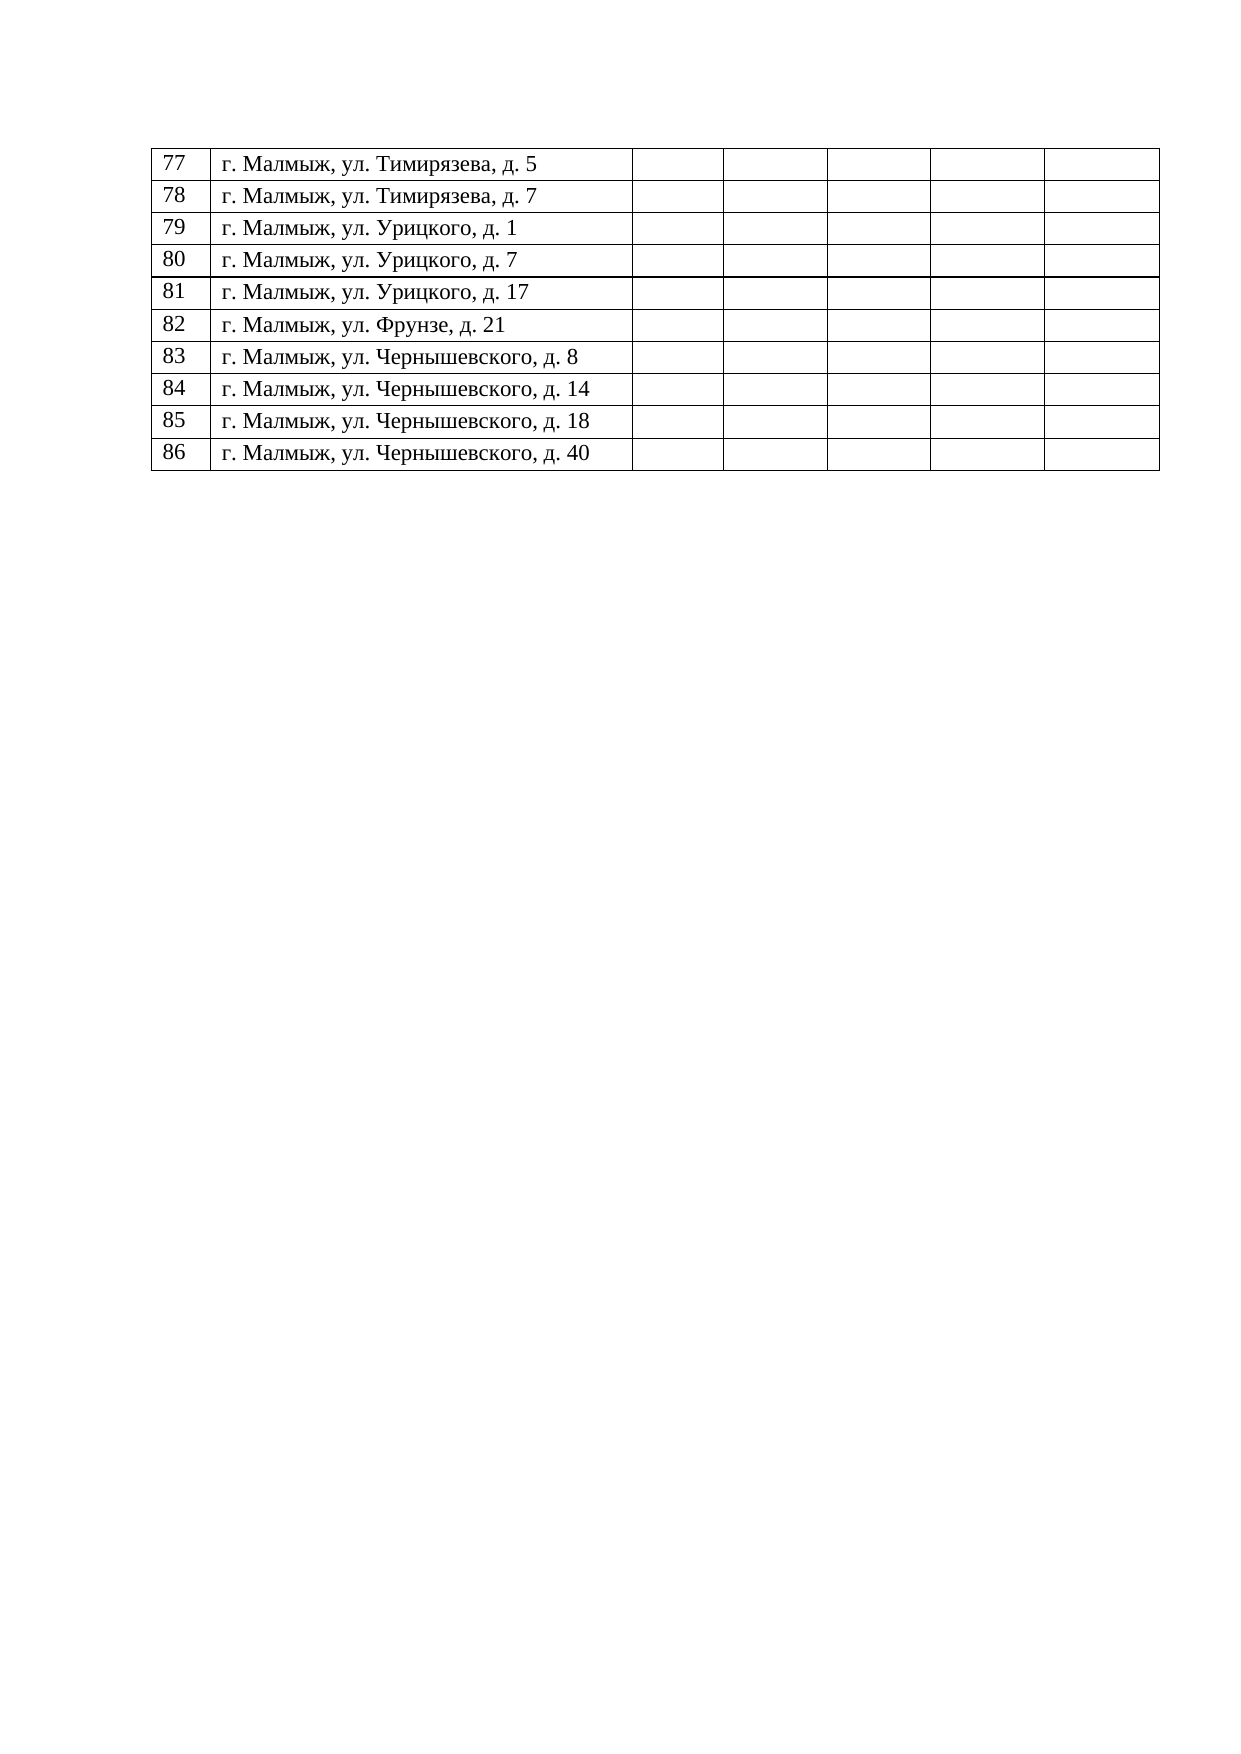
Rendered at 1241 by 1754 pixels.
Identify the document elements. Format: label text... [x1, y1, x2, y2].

table_cell [724, 374, 827, 405]
table_cell 86 [152, 439, 210, 469]
table_cell [1045, 245, 1159, 276]
table_cell [828, 245, 930, 276]
table_cell [828, 278, 930, 309]
table_cell [724, 149, 827, 180]
table_cell [931, 310, 1044, 341]
table_cell [828, 439, 930, 469]
table_cell [724, 342, 827, 373]
table_cell г. Малмыж, ул. Чернышевского, д. 40 [211, 439, 632, 469]
table_cell [633, 149, 723, 180]
table_cell [931, 245, 1044, 276]
table_cell [931, 406, 1044, 437]
table_cell г. Малмыж, ул. Урицкого, д. 1 [211, 213, 632, 244]
table_cell [828, 213, 930, 244]
table_cell [1045, 213, 1159, 244]
table_cell г. Малмыж, ул. Чернышевского, д. 14 [211, 374, 632, 405]
table_cell [633, 374, 723, 405]
table_cell [828, 406, 930, 437]
table_cell [724, 310, 827, 341]
table_cell 78 [152, 181, 210, 212]
table_cell г. Малмыж, ул. Фрунзе, д. 21 [211, 310, 632, 341]
table_cell 83 [152, 342, 210, 373]
table_cell г. Малмыж, ул. Тимирязева, д. 7 [211, 181, 632, 212]
table_cell [724, 406, 827, 437]
table_cell [931, 149, 1044, 180]
table_cell [633, 310, 723, 341]
table_cell [931, 374, 1044, 405]
table_cell [828, 342, 930, 373]
table_cell [1045, 342, 1159, 373]
table_cell 81 [152, 278, 210, 309]
table_cell 84 [152, 374, 210, 405]
table_cell [1045, 310, 1159, 341]
table_cell [633, 406, 723, 437]
table_cell [724, 181, 827, 212]
table_cell г. Малмыж, ул. Урицкого, д. 7 [211, 245, 632, 276]
table_cell [931, 181, 1044, 212]
table_cell [828, 181, 930, 212]
table_cell [633, 181, 723, 212]
table_cell [1045, 406, 1159, 437]
table_cell [828, 310, 930, 341]
table_cell [931, 342, 1044, 373]
table_cell [724, 278, 827, 309]
table_cell г. Малмыж, ул. Чернышевского, д. 18 [211, 406, 632, 437]
table_cell [1045, 374, 1159, 405]
table_cell [724, 213, 827, 244]
table_cell [1045, 439, 1159, 469]
table_cell [1045, 181, 1159, 212]
table_cell [633, 342, 723, 373]
table_cell [828, 149, 930, 180]
table_cell [633, 245, 723, 276]
table_cell [633, 213, 723, 244]
table_cell [724, 439, 827, 469]
table_cell 79 [152, 213, 210, 244]
table_cell [1045, 278, 1159, 309]
table_cell [828, 374, 930, 405]
table_cell 80 [152, 245, 210, 276]
table_cell [931, 278, 1044, 309]
table_cell 77 [152, 149, 210, 180]
table_cell [724, 245, 827, 276]
table_cell [931, 439, 1044, 469]
table_cell [633, 439, 723, 469]
table_cell г. Малмыж, ул. Урицкого, д. 17 [211, 278, 632, 309]
table_cell 85 [152, 406, 210, 437]
table_cell г. Малмыж, ул. Тимирязева, д. 5 [211, 149, 632, 180]
table_cell [931, 213, 1044, 244]
table_cell 82 [152, 310, 210, 341]
table_cell [633, 278, 723, 309]
table_cell [1045, 149, 1159, 180]
table_cell г. Малмыж, ул. Чернышевского, д. 8 [211, 342, 632, 373]
